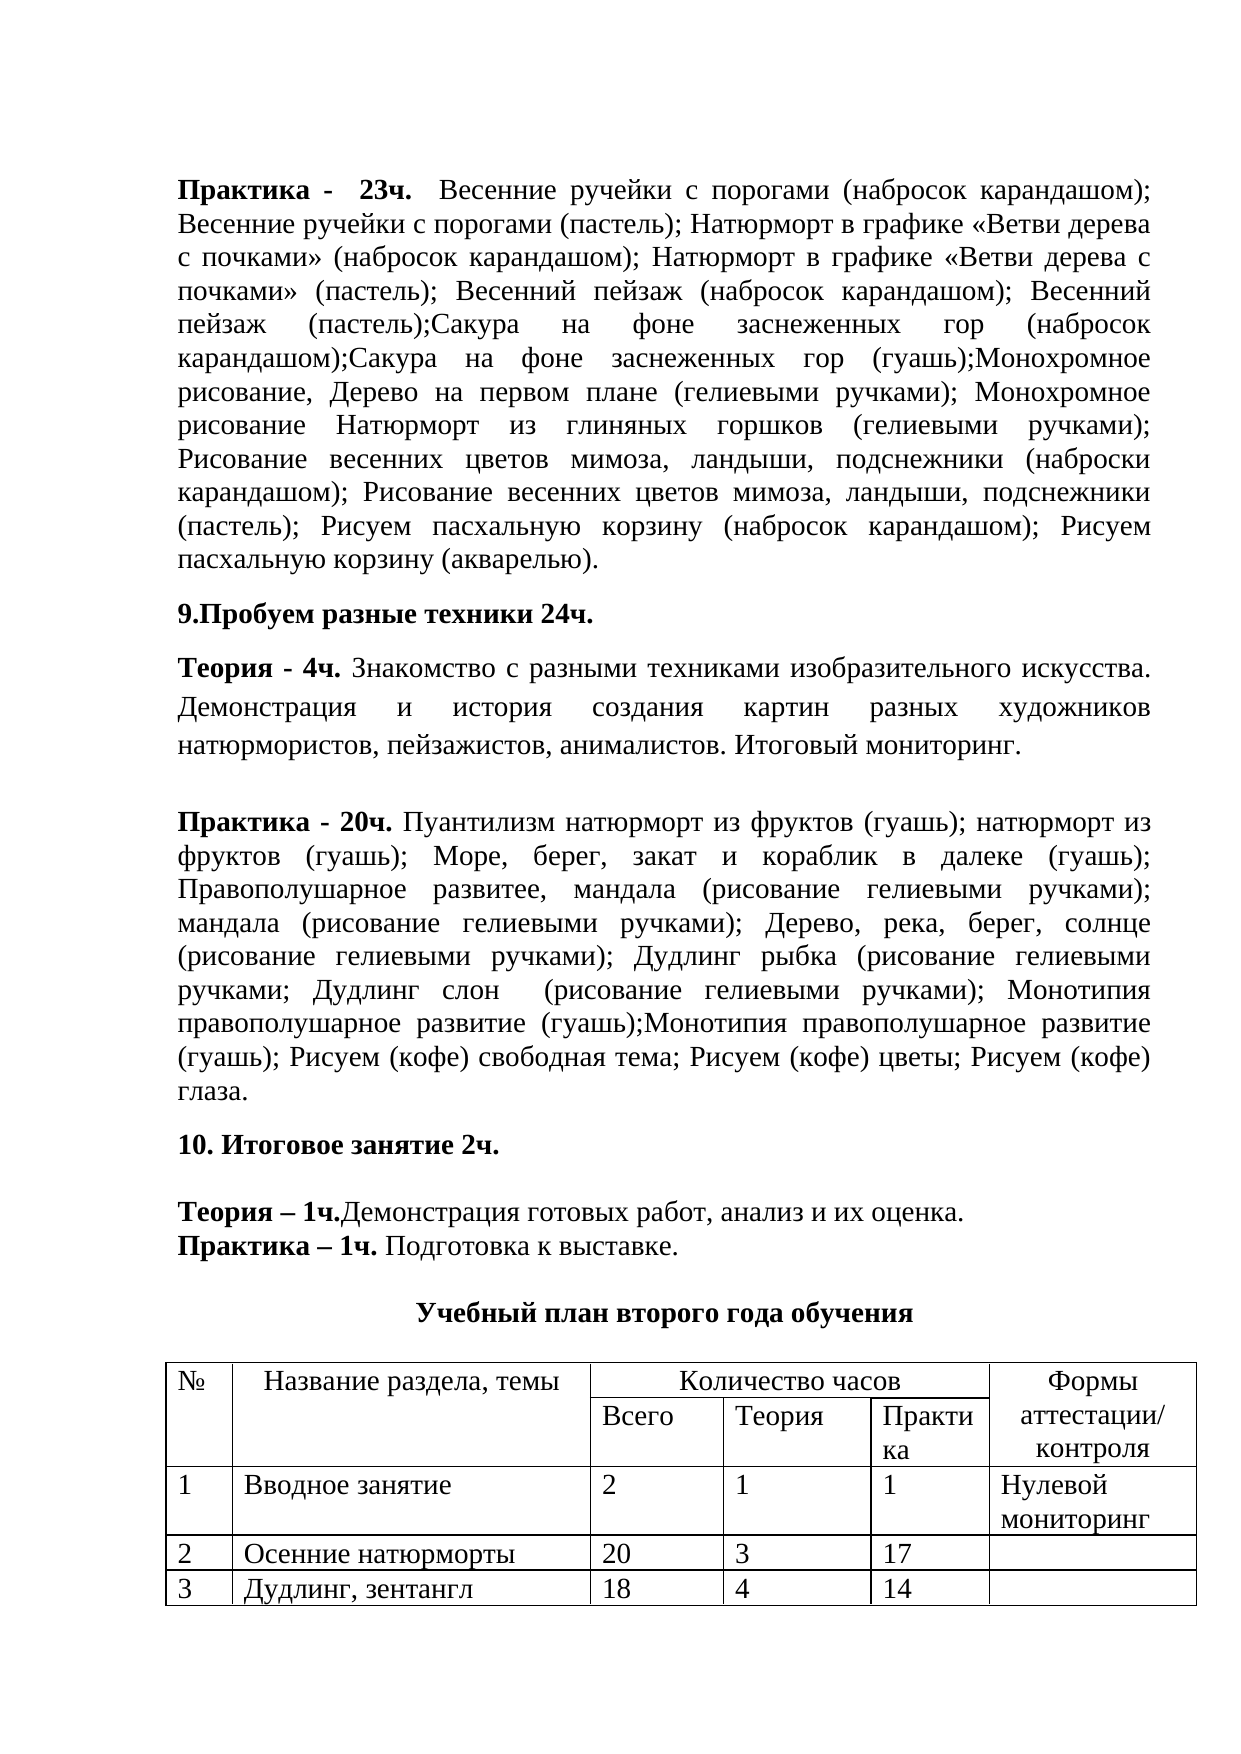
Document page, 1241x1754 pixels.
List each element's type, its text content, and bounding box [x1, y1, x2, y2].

table_cell Осенние натюрморты [233, 1536, 590, 1569]
text Практика - 23ч. Весенние ручейки с порогами (набросок карандашом); Весенние ручейки с порогами (пастель); Натюрморт в графике «Ветви дерева с почками» (набросок карандашом); Натюрморт в графике «Ветви дерева с почками» (пастель); Весенний пейзаж (набросок карандашом); Весенний пейзаж (пастель);Сакура на фоне заснеженных гор (набросок карандашом);Сакура на фоне заснеженных гор (гуашь);Монохромное рисование, Дерево на первом плане (гелиевыми ручками); Монохромное рисование Натюрморт из глиняных горшков (гелиевыми ручками); Рисование весенних цветов мимоза, ландыши, подснежники (наброски карандашом); Рисование весенних цветов мимоза, ландыши, подснежники (пастель); Рисуем пасхальную корзину (набросок карандашом); Рисуем пасхальную корзину (акварелью). [177, 172, 1152, 575]
table_header Формы аттестации/ контроля [990, 1363, 1196, 1466]
table_cell Практика [872, 1399, 989, 1466]
table_cell 18 [591, 1571, 723, 1604]
table_cell [990, 1571, 1196, 1604]
text Учебный план второго года обучения [177, 1295, 1152, 1328]
table_cell 3 [167, 1571, 232, 1604]
table_cell [990, 1536, 1196, 1569]
text 10. Итоговое занятие 2ч. [177, 1127, 1152, 1161]
text Теория – 1ч.Демонстрация готовых работ, анализ и их оценка. [177, 1194, 1152, 1228]
table_cell Всего [591, 1398, 723, 1466]
table_header № [167, 1363, 232, 1466]
table_cell Нулевой мониторинг [990, 1467, 1196, 1534]
text Практика – 1ч. Подготовка к выставке. [177, 1228, 1152, 1261]
table_cell Теория [724, 1398, 870, 1466]
table_cell 1 [872, 1467, 989, 1534]
table_cell 20 [591, 1536, 723, 1569]
table_cell 4 [724, 1571, 870, 1604]
text Теория - 4ч. Знакомство с разными техниками изобразительного искусства. Демонстрация и история создания картин разных художников натюрмористов, пейзажистов, анималистов. Итоговый мониторинг. [177, 650, 1152, 761]
table_cell 14 [872, 1571, 989, 1604]
table_cell 17 [872, 1536, 989, 1569]
table_cell 1 [724, 1467, 870, 1534]
table_header Количество часов [591, 1363, 989, 1397]
text 9.Пробуем разные техники 24ч. [177, 596, 1152, 629]
table_cell 1 [167, 1467, 232, 1534]
table_header Название раздела, темы [233, 1363, 590, 1466]
table_cell 3 [724, 1536, 870, 1569]
table_cell Вводное занятие [233, 1467, 590, 1534]
table_cell 2 [167, 1536, 232, 1569]
text Практика - 20ч. Пуантилизм натюрморт из фруктов (гуашь); натюрморт из фруктов (гуашь); Море, берег, закат и кораблик в далеке (гуашь); Правополушарное развитее, мандала (рисование гелиевыми ручками); мандала (рисование гелиевыми ручками); Дерево, река, берег, солнце (рисование гелиевыми ручками); Дудлинг рыбка (рисование гелиевыми ручками; Дудлинг слон (рисование гелиевыми ручками); Монотипия правополушарное развитие (гуашь);Монотипия правополушарное развитие (гуашь); Рисуем (кофе) свободная тема; Рисуем (кофе) цветы; Рисуем (кофе) глаза. [177, 804, 1152, 1106]
table_cell 2 [591, 1467, 723, 1534]
table_cell Дудлинг, зентангл [233, 1571, 590, 1604]
